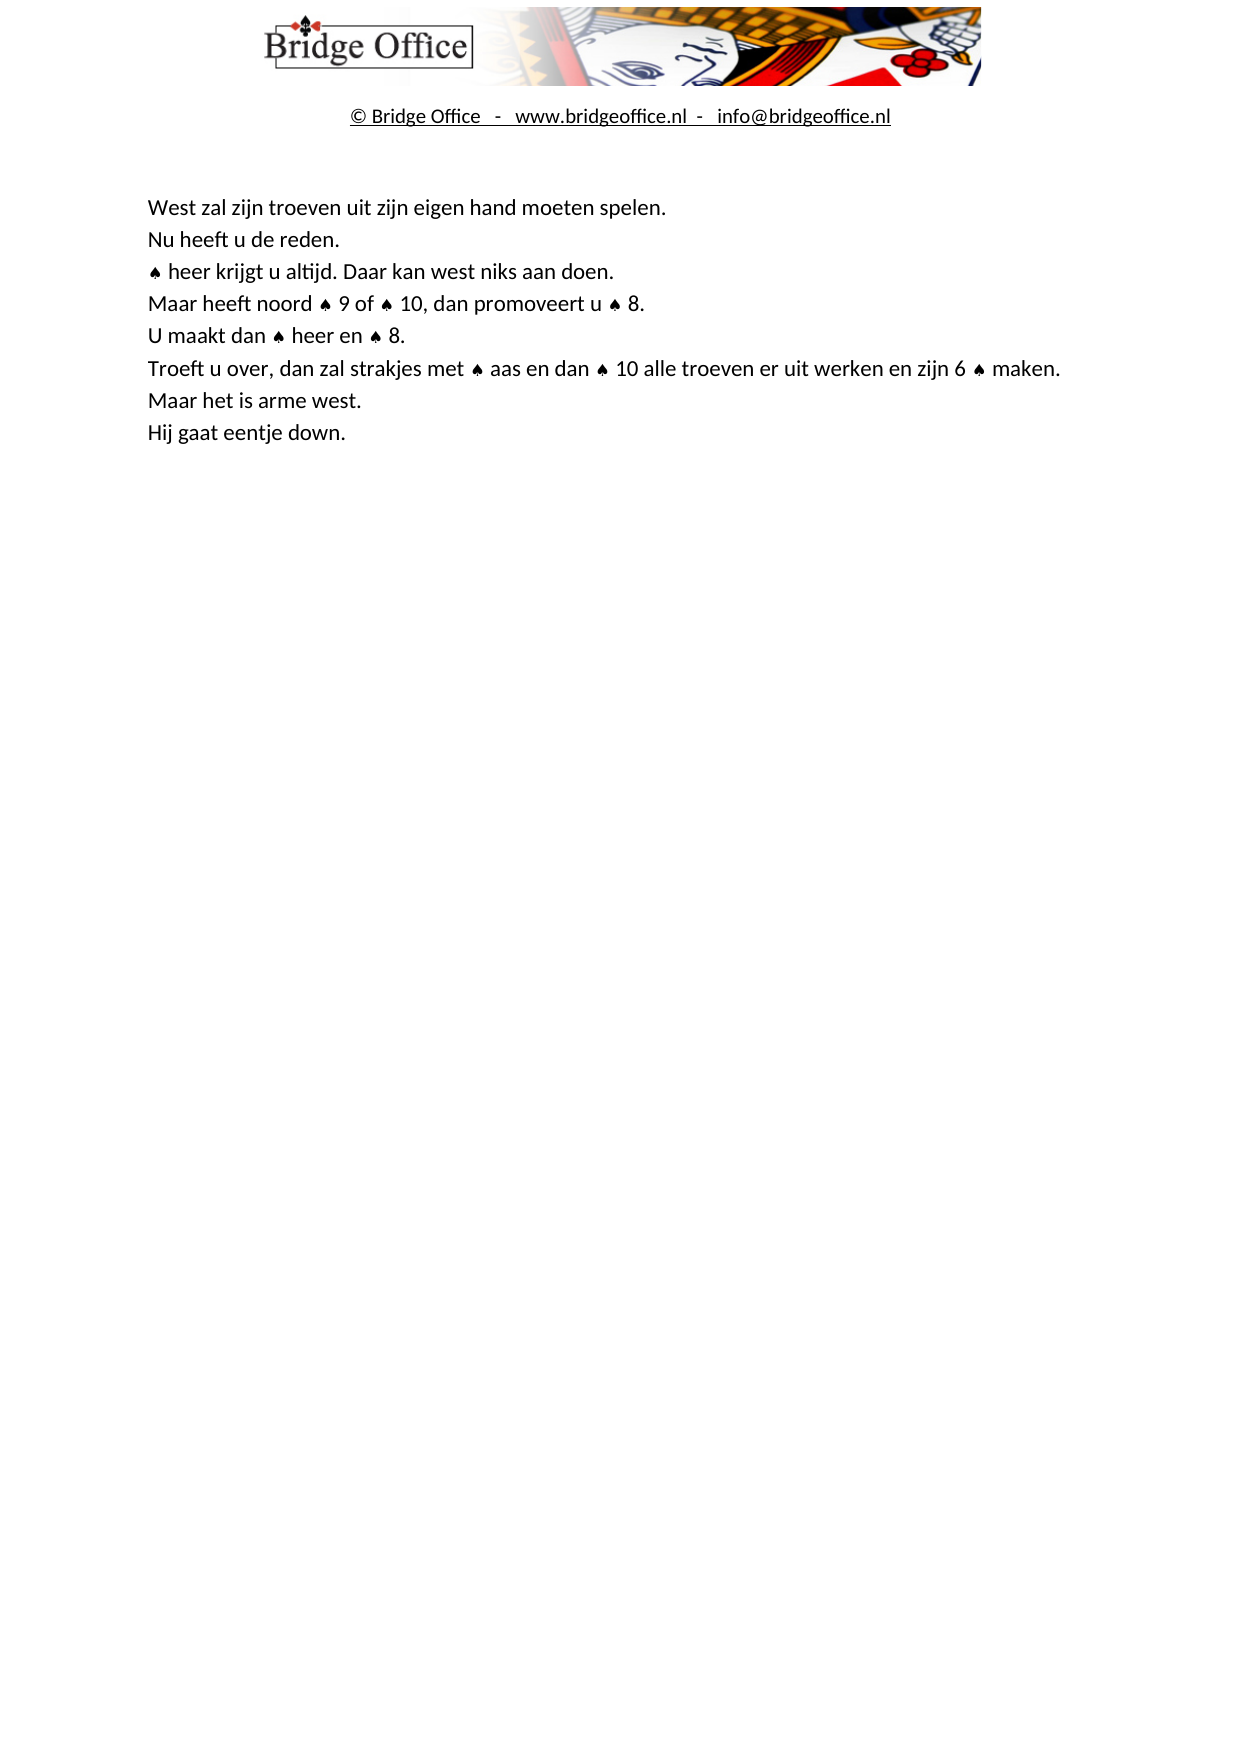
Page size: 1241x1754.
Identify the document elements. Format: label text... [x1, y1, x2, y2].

text West zal zijn troeven uit zijn eigen hand moeten spelen. [148, 193, 1093, 221]
text Maar heeft noord ♠ 9 of ♠ 10, dan promoveert u ♠ 8. [148, 289, 1093, 317]
text Troeft u over, dan zal strakjes met ♠ aas en dan ♠ 10 alle troeven er uit werken en zijn 6 ♠ maken. [148, 354, 1093, 382]
text Maar het is arme west. [148, 386, 1093, 414]
picture [237, 7, 980, 85]
text ♠ heer krijgt u altijd. Daar kan west niks aan doen. [148, 257, 1093, 285]
text Nu heeft u de reden. [148, 225, 1093, 253]
text Hij gaat eentje down. [148, 418, 1093, 446]
text U maakt dan ♠ heer en ♠ 8. [148, 321, 1093, 349]
